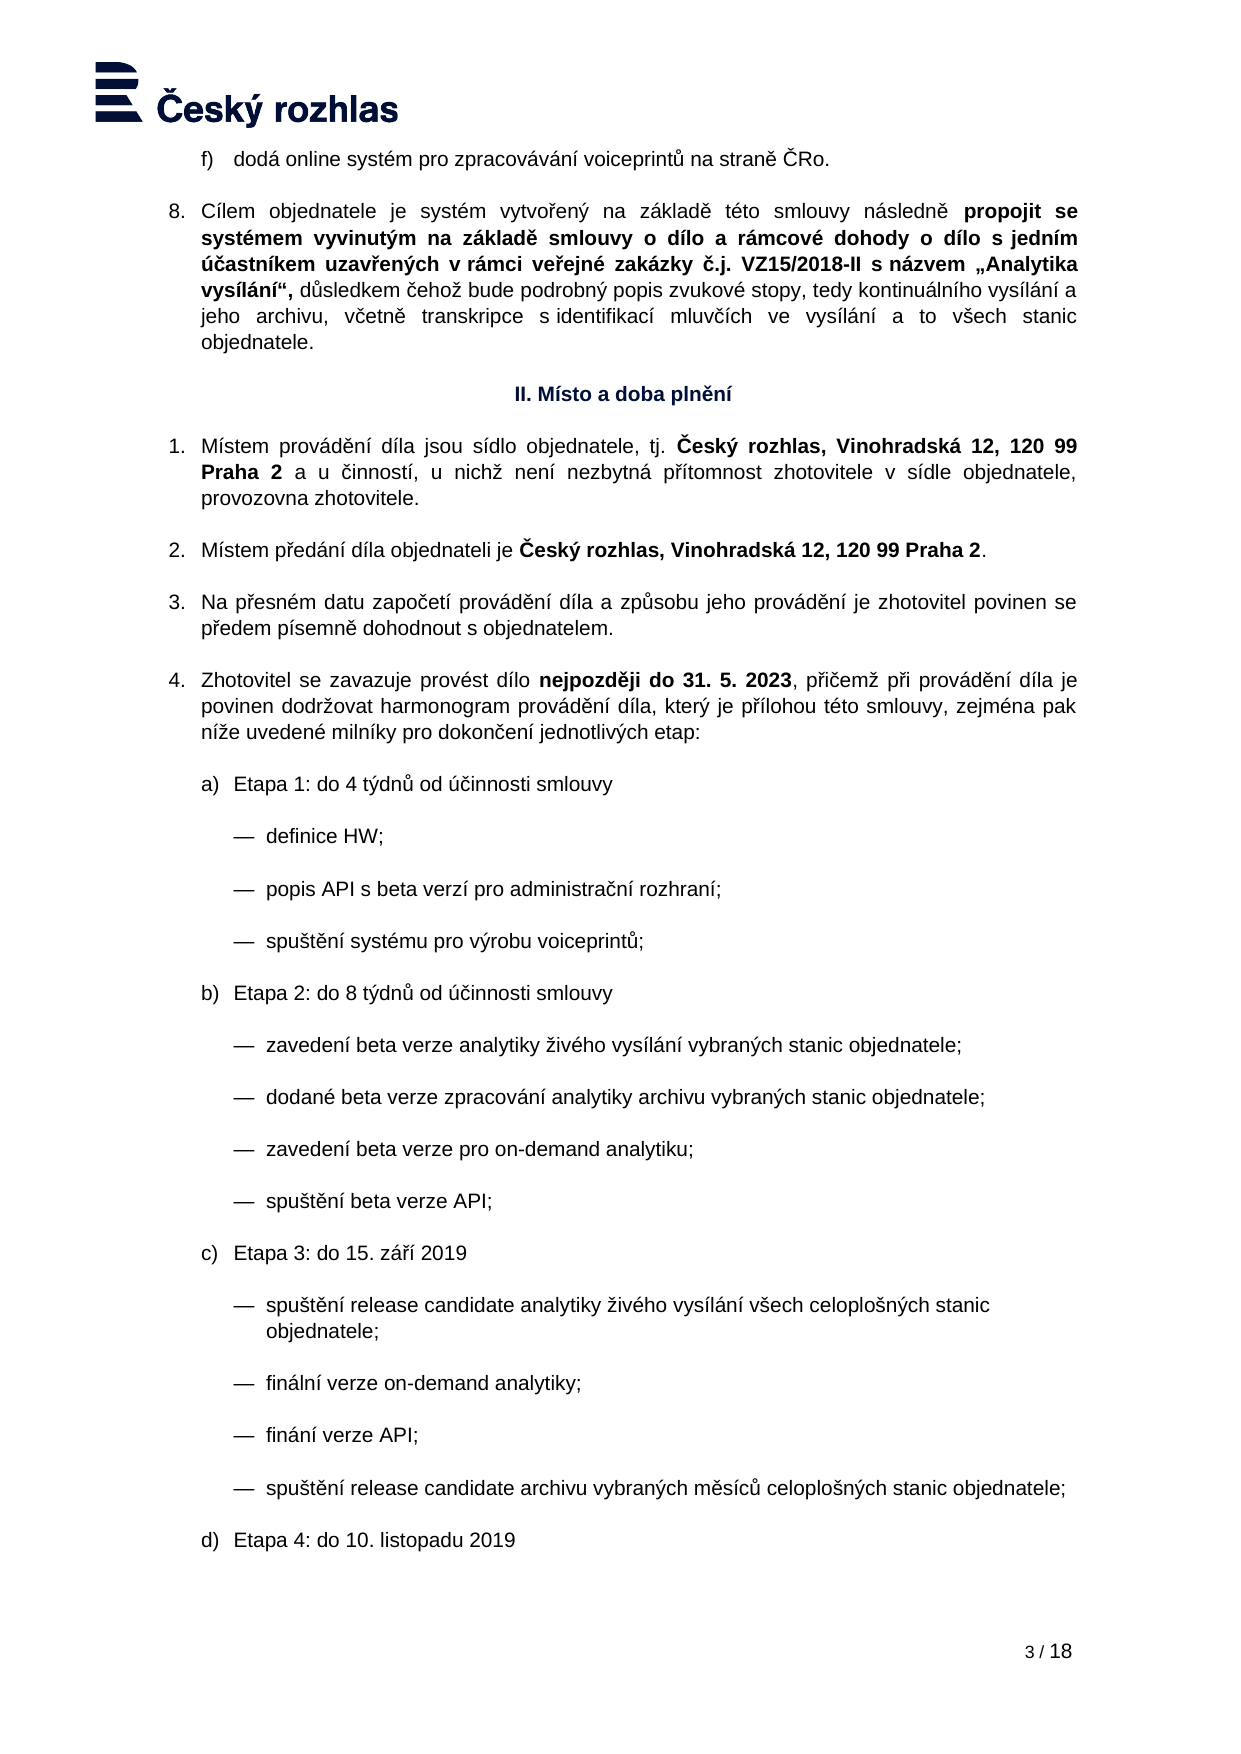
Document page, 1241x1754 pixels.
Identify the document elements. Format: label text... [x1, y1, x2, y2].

list spuštění systému pro výrobu voiceprintů; [233, 927, 1078, 953]
list zavedení beta verze analytiky živého vysílání vybraných stanic objednatele; [233, 1031, 1078, 1057]
list spuštění release candidate archivu vybraných měsíců celoplošných stanic objednatele; [233, 1474, 1078, 1500]
list zavedení beta verze pro on-demand analytiku; [233, 1136, 1078, 1162]
subtitle Místo a doba plnění [168, 380, 1078, 406]
list definice HW; [233, 823, 1078, 849]
list Místem předání díla objednateli je Český rozhlas, Vinohradská 12, 120 99 Praha 2. [168, 537, 1078, 563]
list spuštění release candidate analytiky živého vysílání všech celoplošných stanic objednatele; [233, 1292, 1078, 1344]
list Etapa 2: do 8 týdnů od účinnosti smlouvy [201, 979, 1078, 1005]
list Místem provádění díla jsou sídlo objednatele, tj. Český rozhlas, Vinohradská 12, 120 99 Praha 2 a u činností, u nichž není nezbytná přítomnost zhotovitele v sídle objednatele, provozovna zhotovitele. [168, 432, 1078, 511]
list finání verze API; [233, 1422, 1078, 1448]
picture [95, 62, 398, 128]
list Etapa 3: do 15. září 2019 [201, 1240, 1078, 1266]
list finální verze on-demand analytiky; [233, 1370, 1078, 1396]
list dodané beta verze zpracování analytiky archivu vybraných stanic objednatele; [233, 1083, 1078, 1109]
list dodá online systém pro zpracovávání voiceprintů na straně ČRo. [201, 146, 1078, 172]
list spuštění beta verze API; [233, 1188, 1078, 1214]
list Na přesném datu započetí provádění díla a způsobu jeho provádění je zhotovitel povinen se předem písemně dohodnout s objednatelem. [168, 589, 1078, 641]
list popis API s beta verzí pro administrační rozhraní; [233, 875, 1078, 901]
list Etapa 1: do 4 týdnů od účinnosti smlouvy [201, 771, 1078, 797]
list Zhotovitel se zavazuje provést dílo nejpozději do 31. 5. 2023, přičemž při provádění díla je povinen dodržovat harmonogram provádění díla, který je přílohou této smlouvy, zejména pak níže uvedené milníky pro dokončení jednotlivých etap: [168, 667, 1078, 745]
list Cílem objednatele je systém vytvořený na základě této smlouvy následně propojit se systémem vyvinutým na základě smlouvy o dílo a rámcové dohody o dílo s jedním účastníkem uzavřených v rámci veřejné zakázky č.j. VZ15/2018-II s názvem „Analytika vysílání“, důsledkem čehož bude podrobný popis zvukové stopy, tedy kontinuálního vysílání a jeho archivu, včetně transkripce s identifikací mluvčích ve vysílání a to všech stanic objednatele. [168, 198, 1078, 354]
list Etapa 4: do 10. listopadu 2019 [201, 1526, 1078, 1552]
